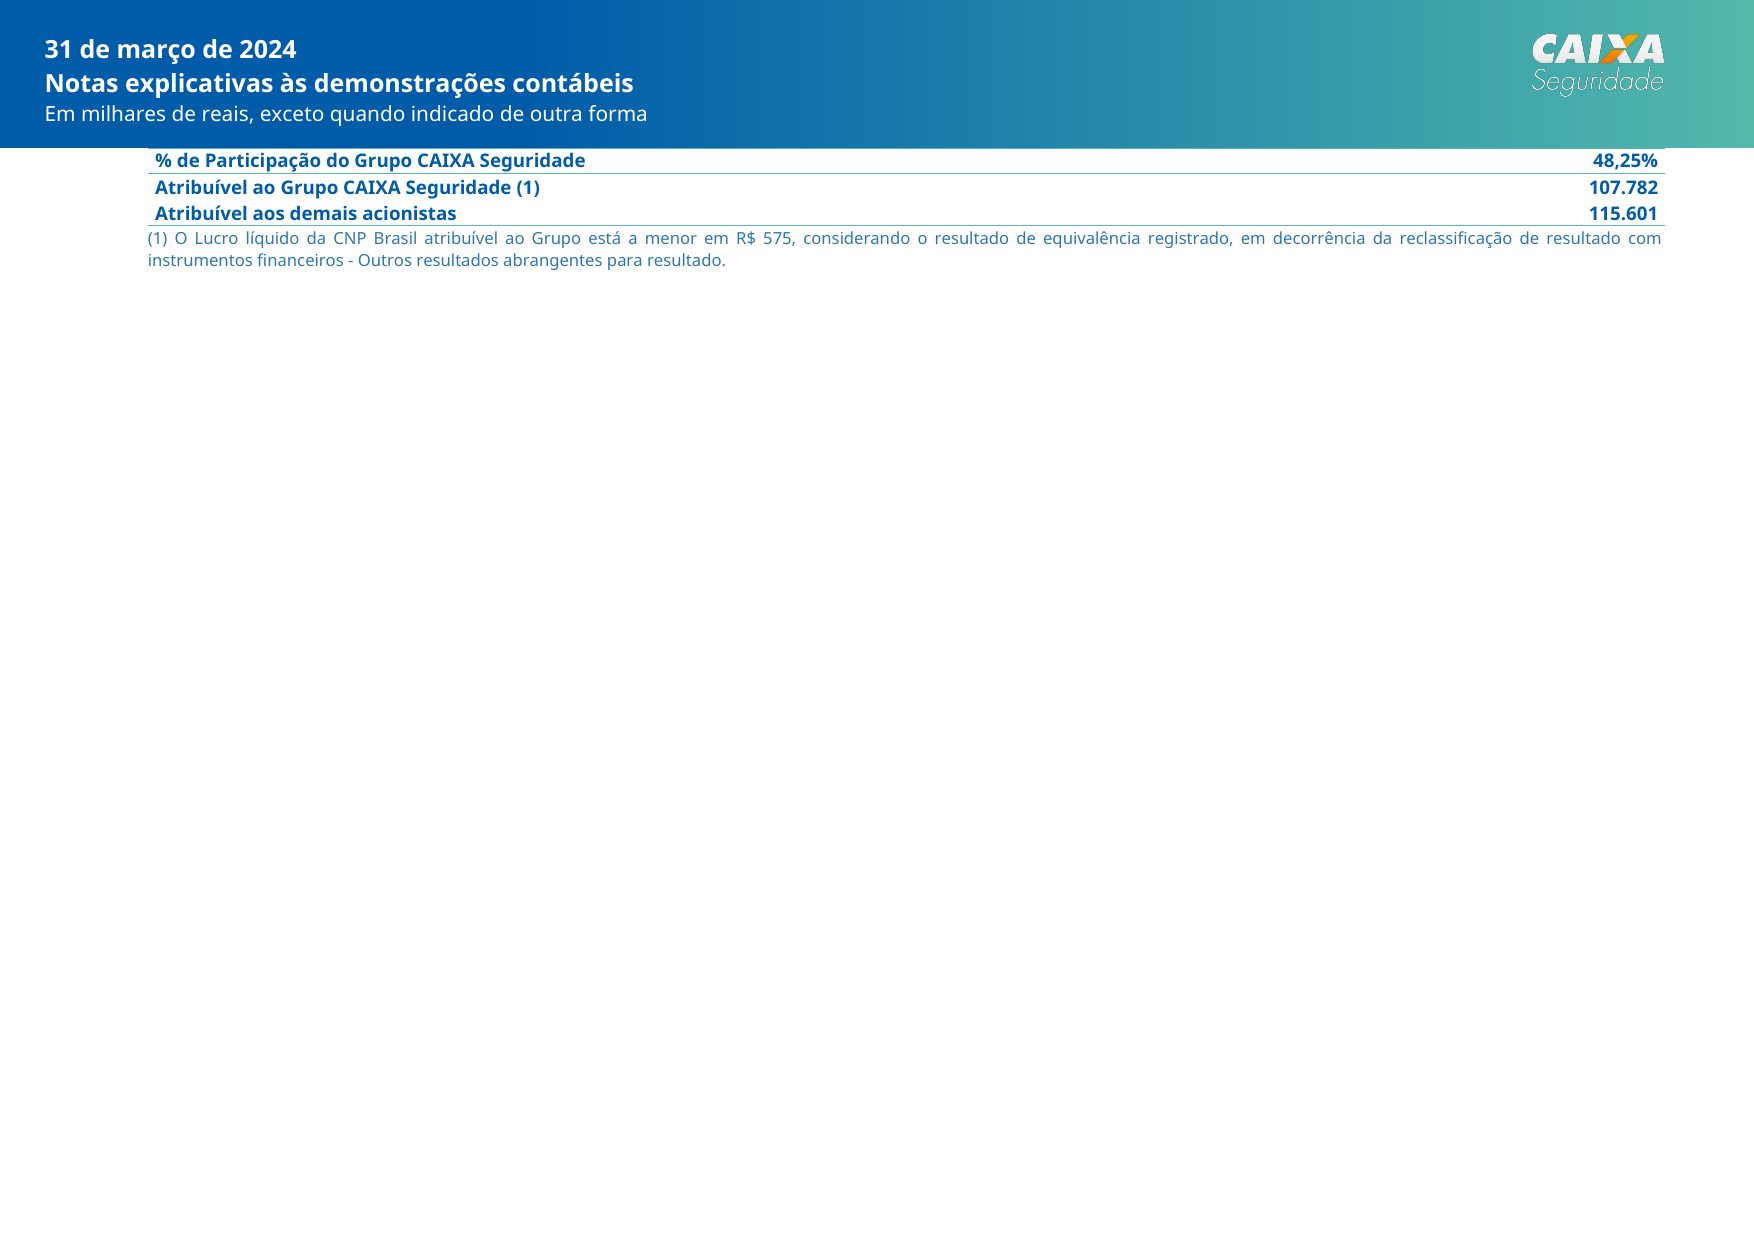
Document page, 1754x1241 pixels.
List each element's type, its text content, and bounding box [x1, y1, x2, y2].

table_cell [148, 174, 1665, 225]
picture [1531, 33, 1666, 98]
text (1) O Lucro líquido da CNP Brasil atribuível ao Grupo está a menor em R$ 575, considerando o resultado de equivalência registrado, em decorrência da reclassificação de resultado com instrumentos financeiros - Outros resultados abrangentes para resultado. [148, 226, 1665, 272]
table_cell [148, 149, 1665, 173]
